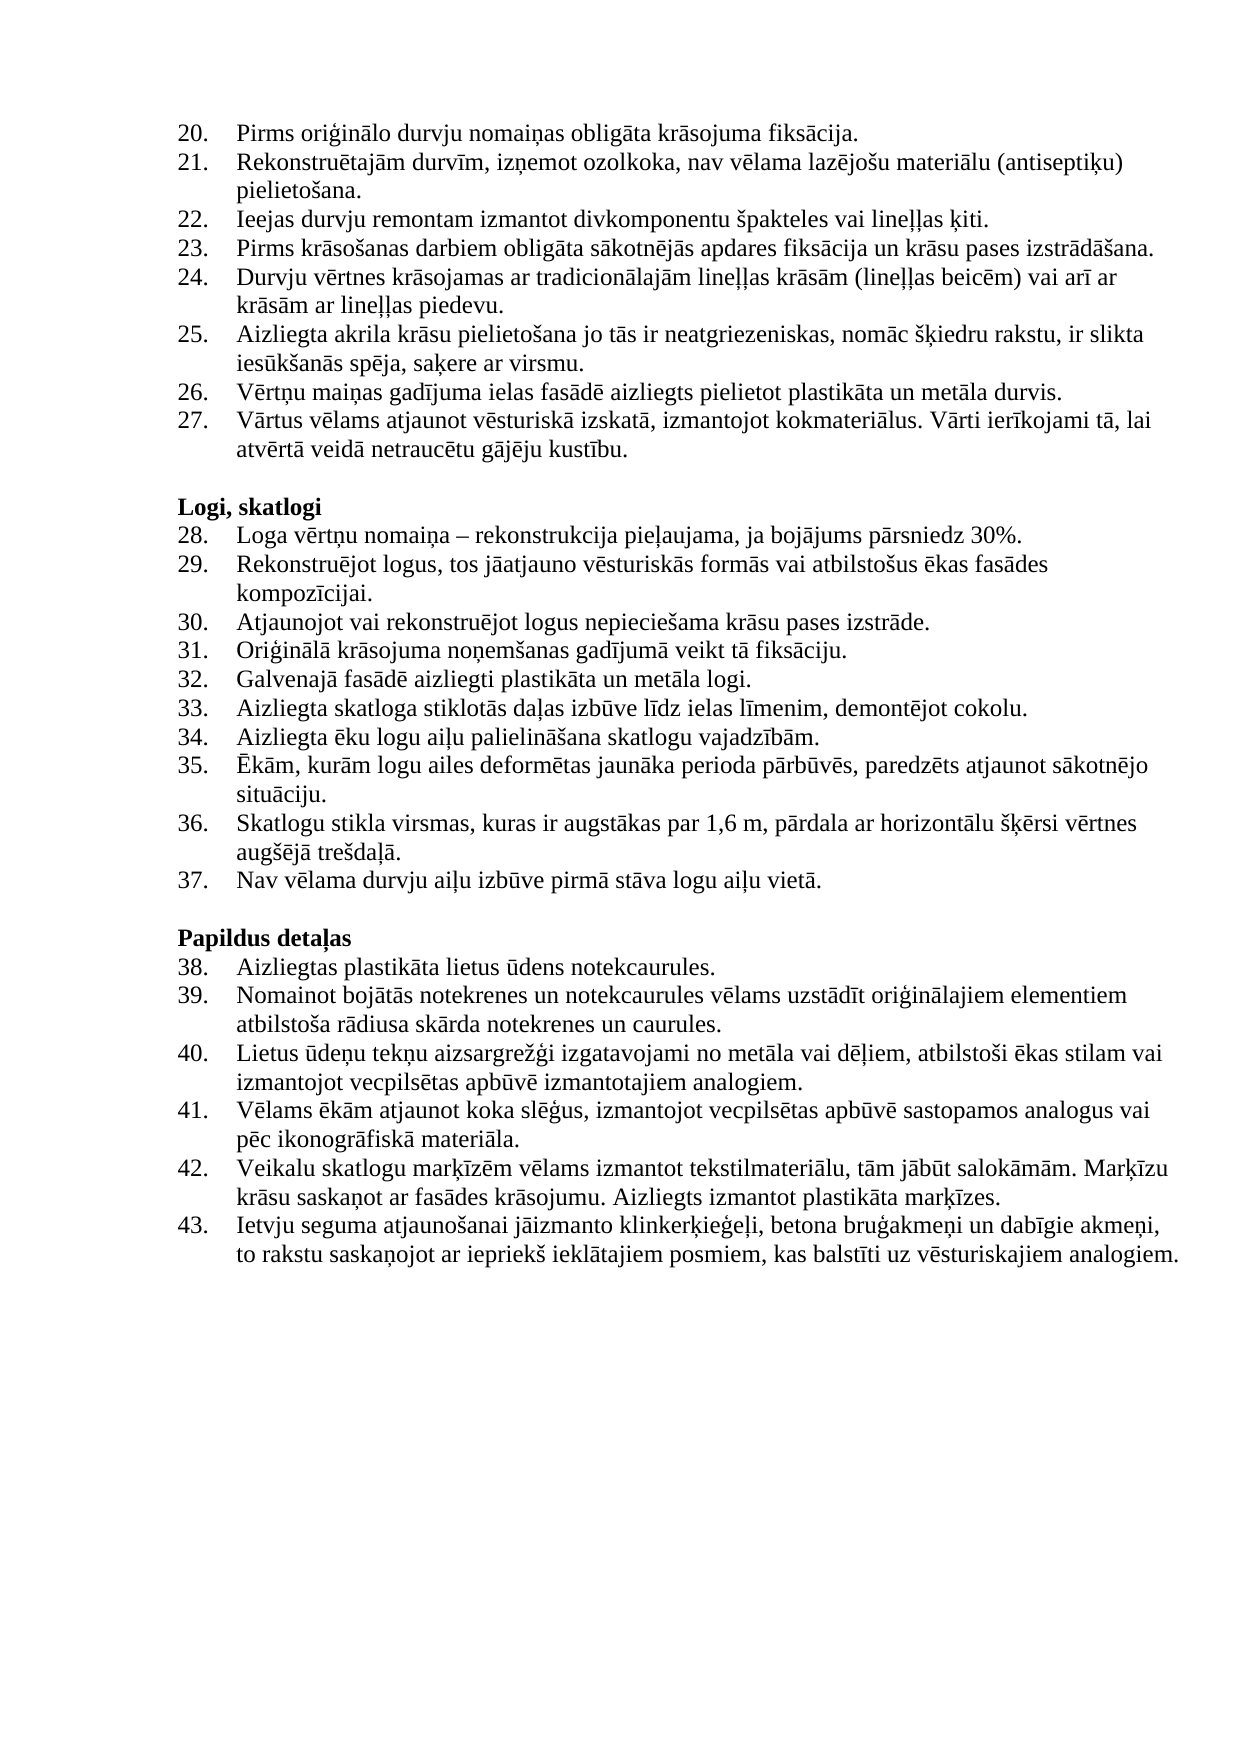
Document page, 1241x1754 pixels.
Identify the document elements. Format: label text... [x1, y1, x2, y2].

list Loga vērtņu nomaiņa – rekonstrukcija pieļaujama, ja bojājums pārsniedz 30%. [177, 521, 1181, 549]
list Galvenajā fasādē aizliegti plastikāta un metāla logi. [177, 664, 1181, 693]
list Aizliegta akrila krāsu pielietošana jo tās ir neatgriezeniskas, nomāc šķiedru rakstu, ir slikta iesūkšanās spēja, saķere ar virsmu. [177, 319, 1181, 377]
list Vārtus vēlams atjaunot vēsturiskā izskatā, izmantojot kokmateriālus. Vārti ierīkojami tā, lai atvērtā veidā netraucētu gājēju kustību. [177, 406, 1181, 463]
list Ietvju seguma atjaunošanai jāizmanto klinkerķieģeļi, betona bruģakmeņi un dabīgie akmeņi, to rakstu saskaņojot ar iepriekš ieklātajiem posmiem, kas balstīti uz vēsturiskajiem analogiem. [177, 1211, 1181, 1268]
list Nomainot bojātās notekrenes un notekcaurules vēlams uzstādīt oriģinālajiem elementiem atbilstoša rādiusa skārda notekrenes un caurules. [177, 981, 1181, 1038]
text Logi, skatlogi [177, 492, 1181, 521]
list Skatlogu stikla virsmas, kuras ir augstākas par 1,6 m, pārdala ar horizontālu šķērsi vērtnes augšējā trešdaļā. [177, 808, 1181, 866]
list Lietus ūdeņu tekņu aizsargrežģi izgatavojami no metāla vai dēļiem, atbilstoši ēkas stilam vai izmantojot vecpilsētas apbūvē izmantotajiem analogiem. [177, 1038, 1181, 1096]
list Veikalu skatlogu marķīzēm vēlams izmantot tekstilmateriālu, tām jābūt salokāmām. Marķīzu krāsu saskaņot ar fasādes krāsojumu. Aizliegts izmantot plastikāta marķīzes. [177, 1153, 1181, 1211]
list Nav vēlama durvju aiļu izbūve pirmā stāva logu aiļu vietā. [177, 866, 1181, 894]
list Vēlams ēkām atjaunot koka slēģus, izmantojot vecpilsētas apbūvē sastopamos analogus vai pēc ikonogrāfiskā materiāla. [177, 1096, 1181, 1153]
list Pirms oriģinālo durvju nomaiņas obligāta krāsojuma fiksācija. [177, 118, 1181, 147]
list Oriģinālā krāsojuma noņemšanas gadījumā veikt tā fiksāciju. [177, 636, 1181, 664]
list Rekonstruētajām durvīm, izņemot ozolkoka, nav vēlama lazējošu materiālu (antiseptiķu) pielietošana. [177, 147, 1181, 204]
list Durvju vērtnes krāsojamas ar tradicionālajām lineļļas krāsām (lineļļas beicēm) vai arī ar krāsām ar lineļļas piedevu. [177, 262, 1181, 319]
list Pirms krāsošanas darbiem obligāta sākotnējās apdares fiksācija un krāsu pases izstrādāšana. [177, 233, 1181, 262]
list Aizliegta ēku logu aiļu palielināšana skatlogu vajadzībām. [177, 722, 1181, 751]
list Aizliegta skatloga stiklotās daļas izbūve līdz ielas līmenim, demontējot cokolu. [177, 693, 1181, 722]
list Vērtņu maiņas gadījuma ielas fasādē aizliegts pielietot plastikāta un metāla durvis. [177, 377, 1181, 406]
list Rekonstruējot logus, tos jāatjauno vēsturiskās formās vai atbilstošus ēkas fasādes kompozīcijai. [177, 549, 1181, 607]
list Ieejas durvju remontam izmantot divkomponentu špakteles vai lineļļas ķiti. [177, 204, 1181, 233]
text Papildus detaļas [177, 923, 1181, 952]
list Ēkām, kurām logu ailes deformētas jaunāka perioda pārbūvēs, paredzēts atjaunot sākotnējo situāciju. [177, 751, 1181, 808]
list Atjaunojot vai rekonstruējot logus nepieciešama krāsu pases izstrāde. [177, 607, 1181, 636]
list Aizliegtas plastikāta lietus ūdens notekcaurules. [177, 952, 1181, 981]
